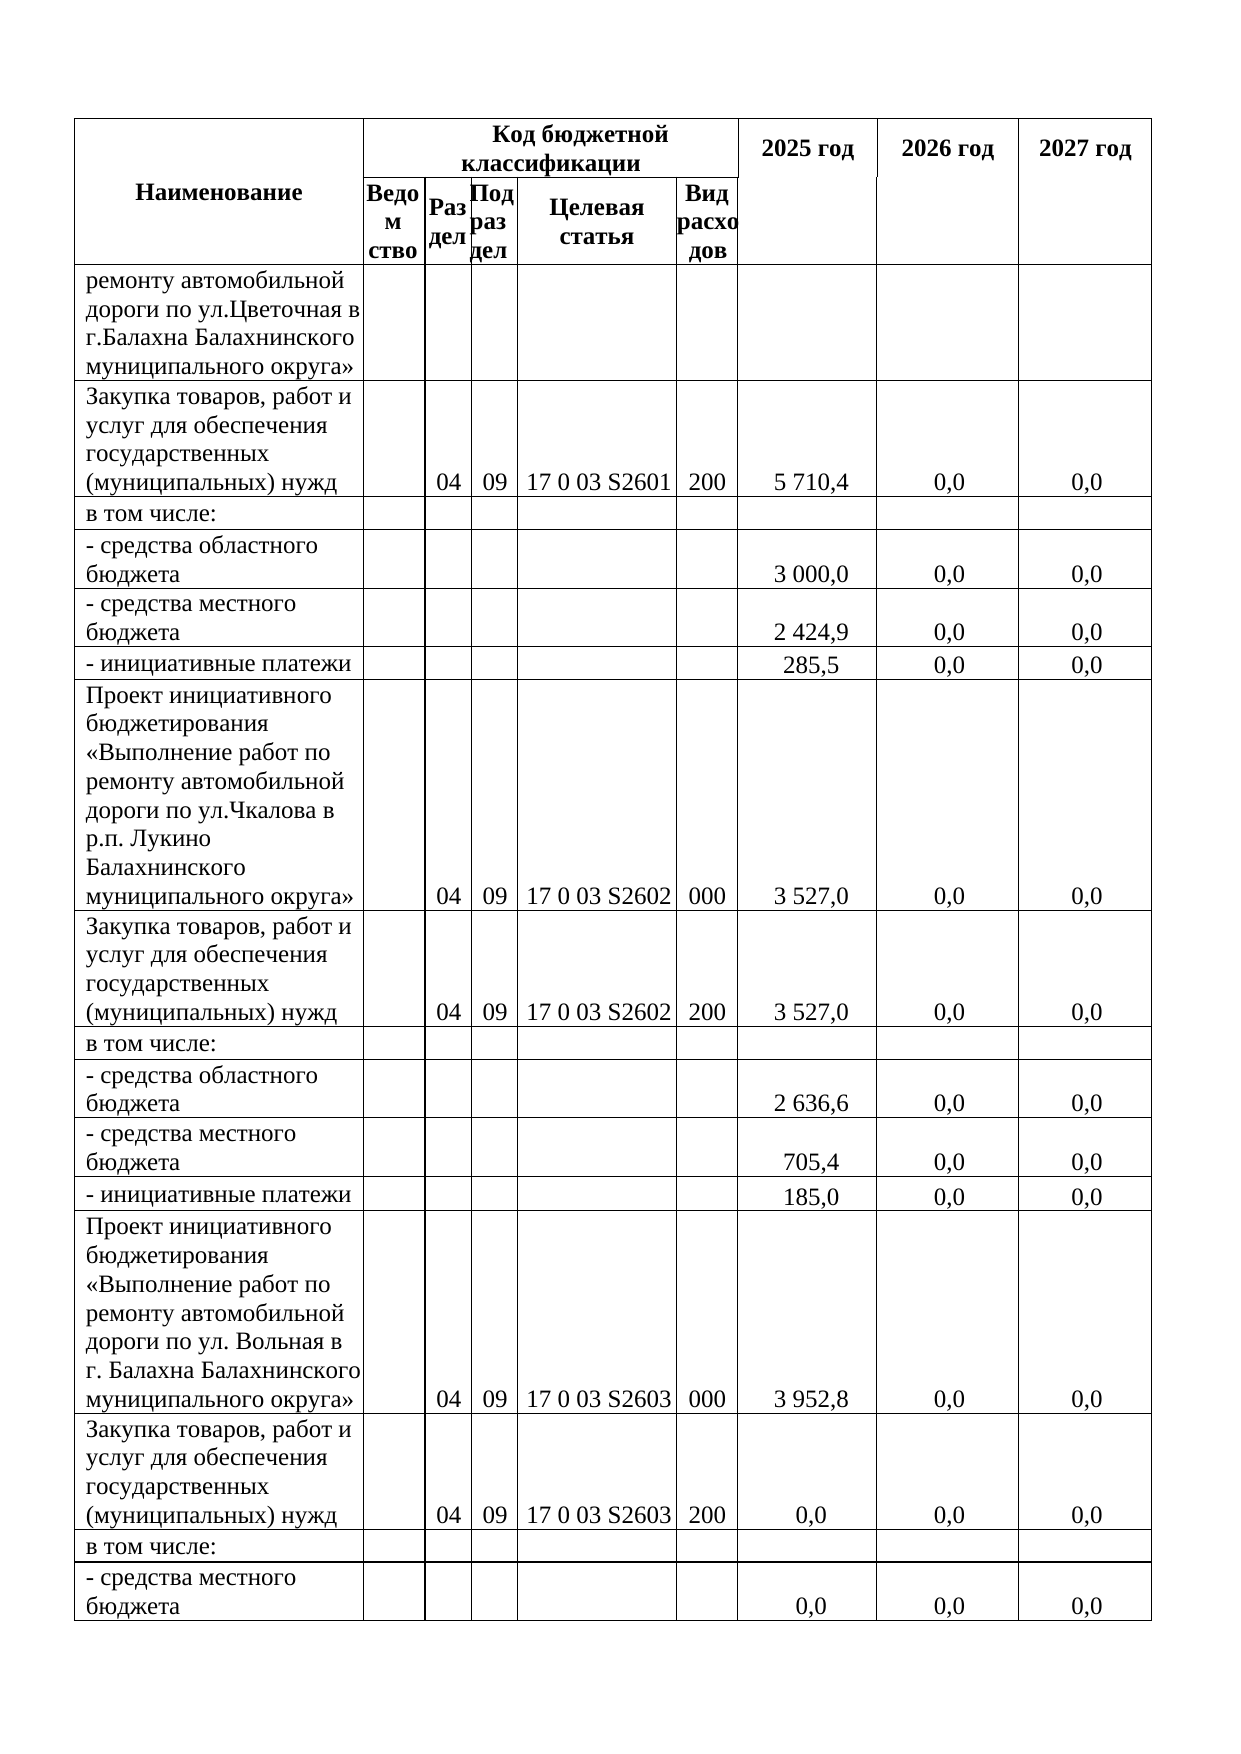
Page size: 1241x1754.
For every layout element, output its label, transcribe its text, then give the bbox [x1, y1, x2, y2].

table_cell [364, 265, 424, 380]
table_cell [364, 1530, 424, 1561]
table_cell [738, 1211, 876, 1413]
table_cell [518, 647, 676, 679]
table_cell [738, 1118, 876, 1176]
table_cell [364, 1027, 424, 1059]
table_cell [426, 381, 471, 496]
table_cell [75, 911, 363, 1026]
table_cell Вид расходов [677, 178, 737, 264]
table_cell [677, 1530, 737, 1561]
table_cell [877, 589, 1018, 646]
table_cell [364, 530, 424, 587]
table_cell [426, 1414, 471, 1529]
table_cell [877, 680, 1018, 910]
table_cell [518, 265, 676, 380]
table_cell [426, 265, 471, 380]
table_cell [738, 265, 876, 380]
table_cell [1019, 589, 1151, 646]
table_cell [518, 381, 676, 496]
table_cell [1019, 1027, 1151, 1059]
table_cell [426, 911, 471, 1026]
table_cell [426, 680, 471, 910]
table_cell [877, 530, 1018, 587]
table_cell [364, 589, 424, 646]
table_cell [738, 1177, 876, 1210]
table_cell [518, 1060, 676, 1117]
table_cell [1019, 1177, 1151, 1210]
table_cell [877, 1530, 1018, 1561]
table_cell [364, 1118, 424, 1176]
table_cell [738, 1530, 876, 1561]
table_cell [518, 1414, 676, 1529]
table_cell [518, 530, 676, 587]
table_cell [877, 177, 1018, 264]
table_cell [738, 177, 876, 264]
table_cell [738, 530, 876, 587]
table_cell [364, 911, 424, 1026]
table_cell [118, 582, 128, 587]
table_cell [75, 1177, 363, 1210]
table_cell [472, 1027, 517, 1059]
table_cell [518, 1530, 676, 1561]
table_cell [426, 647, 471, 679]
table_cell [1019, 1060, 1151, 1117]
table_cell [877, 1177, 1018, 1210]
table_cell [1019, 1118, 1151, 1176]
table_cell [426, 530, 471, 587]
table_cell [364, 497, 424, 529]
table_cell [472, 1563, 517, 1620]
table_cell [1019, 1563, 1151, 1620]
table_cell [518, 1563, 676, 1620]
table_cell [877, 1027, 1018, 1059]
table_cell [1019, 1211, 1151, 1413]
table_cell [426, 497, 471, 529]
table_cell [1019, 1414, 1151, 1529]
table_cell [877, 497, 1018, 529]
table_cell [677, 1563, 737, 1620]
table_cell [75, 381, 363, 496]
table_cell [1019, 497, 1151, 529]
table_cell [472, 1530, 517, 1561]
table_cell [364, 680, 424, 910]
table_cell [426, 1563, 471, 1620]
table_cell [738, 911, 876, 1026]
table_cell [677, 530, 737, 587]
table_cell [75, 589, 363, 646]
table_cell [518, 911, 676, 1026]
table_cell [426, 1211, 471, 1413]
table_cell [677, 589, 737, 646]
table_cell Под раз дел [472, 178, 517, 264]
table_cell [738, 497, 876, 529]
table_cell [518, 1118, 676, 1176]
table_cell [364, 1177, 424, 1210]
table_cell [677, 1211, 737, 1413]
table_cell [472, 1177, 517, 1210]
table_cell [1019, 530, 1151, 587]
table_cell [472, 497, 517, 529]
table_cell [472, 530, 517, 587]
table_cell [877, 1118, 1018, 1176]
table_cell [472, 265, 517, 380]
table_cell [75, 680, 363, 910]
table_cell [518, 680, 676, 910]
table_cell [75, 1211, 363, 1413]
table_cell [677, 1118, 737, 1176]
table_header 2027 год [1019, 119, 1151, 177]
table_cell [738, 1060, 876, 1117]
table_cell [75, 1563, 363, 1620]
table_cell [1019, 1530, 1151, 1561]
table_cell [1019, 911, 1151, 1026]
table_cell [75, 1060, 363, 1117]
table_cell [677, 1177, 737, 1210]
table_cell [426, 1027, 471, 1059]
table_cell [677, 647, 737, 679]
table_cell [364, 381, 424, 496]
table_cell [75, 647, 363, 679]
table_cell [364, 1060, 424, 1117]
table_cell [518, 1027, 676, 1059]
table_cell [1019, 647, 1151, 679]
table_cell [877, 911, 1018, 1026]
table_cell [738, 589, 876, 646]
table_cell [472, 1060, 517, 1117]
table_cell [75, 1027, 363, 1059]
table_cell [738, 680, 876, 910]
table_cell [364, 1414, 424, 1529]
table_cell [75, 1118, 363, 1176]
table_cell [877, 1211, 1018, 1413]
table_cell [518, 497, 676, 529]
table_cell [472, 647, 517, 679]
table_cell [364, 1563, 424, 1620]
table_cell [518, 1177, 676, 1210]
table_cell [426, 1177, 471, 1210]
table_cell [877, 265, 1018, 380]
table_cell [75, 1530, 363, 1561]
table_header 2026 год [878, 119, 1018, 177]
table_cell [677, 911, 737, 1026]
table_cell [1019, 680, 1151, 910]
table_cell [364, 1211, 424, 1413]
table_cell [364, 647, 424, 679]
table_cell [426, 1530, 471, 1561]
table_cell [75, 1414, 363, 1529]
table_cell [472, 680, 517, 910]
table_header Наименование [75, 119, 363, 264]
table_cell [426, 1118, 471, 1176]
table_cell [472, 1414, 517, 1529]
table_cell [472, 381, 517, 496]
table_header 2025 год [739, 119, 877, 177]
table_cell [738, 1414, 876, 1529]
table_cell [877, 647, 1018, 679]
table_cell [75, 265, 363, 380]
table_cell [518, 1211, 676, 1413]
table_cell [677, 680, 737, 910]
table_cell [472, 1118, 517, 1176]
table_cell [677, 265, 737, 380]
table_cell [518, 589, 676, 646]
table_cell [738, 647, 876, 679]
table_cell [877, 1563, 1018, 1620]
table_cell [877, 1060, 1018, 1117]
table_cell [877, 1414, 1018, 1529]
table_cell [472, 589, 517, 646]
table_header Код бюджетной классификации [364, 119, 738, 177]
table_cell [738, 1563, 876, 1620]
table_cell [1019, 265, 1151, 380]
table_cell Целевая статья [518, 178, 676, 264]
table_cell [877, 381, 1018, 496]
table_cell Раз дел [426, 178, 471, 264]
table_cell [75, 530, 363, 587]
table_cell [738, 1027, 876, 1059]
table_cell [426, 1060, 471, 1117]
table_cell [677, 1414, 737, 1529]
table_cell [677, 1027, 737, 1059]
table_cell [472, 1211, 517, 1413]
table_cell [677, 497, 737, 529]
table_cell Ведом ство [364, 178, 424, 264]
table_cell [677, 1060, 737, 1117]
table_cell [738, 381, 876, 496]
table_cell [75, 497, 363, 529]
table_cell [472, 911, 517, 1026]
table_cell [1019, 177, 1151, 264]
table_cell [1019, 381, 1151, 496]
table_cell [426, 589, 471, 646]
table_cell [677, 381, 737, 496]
